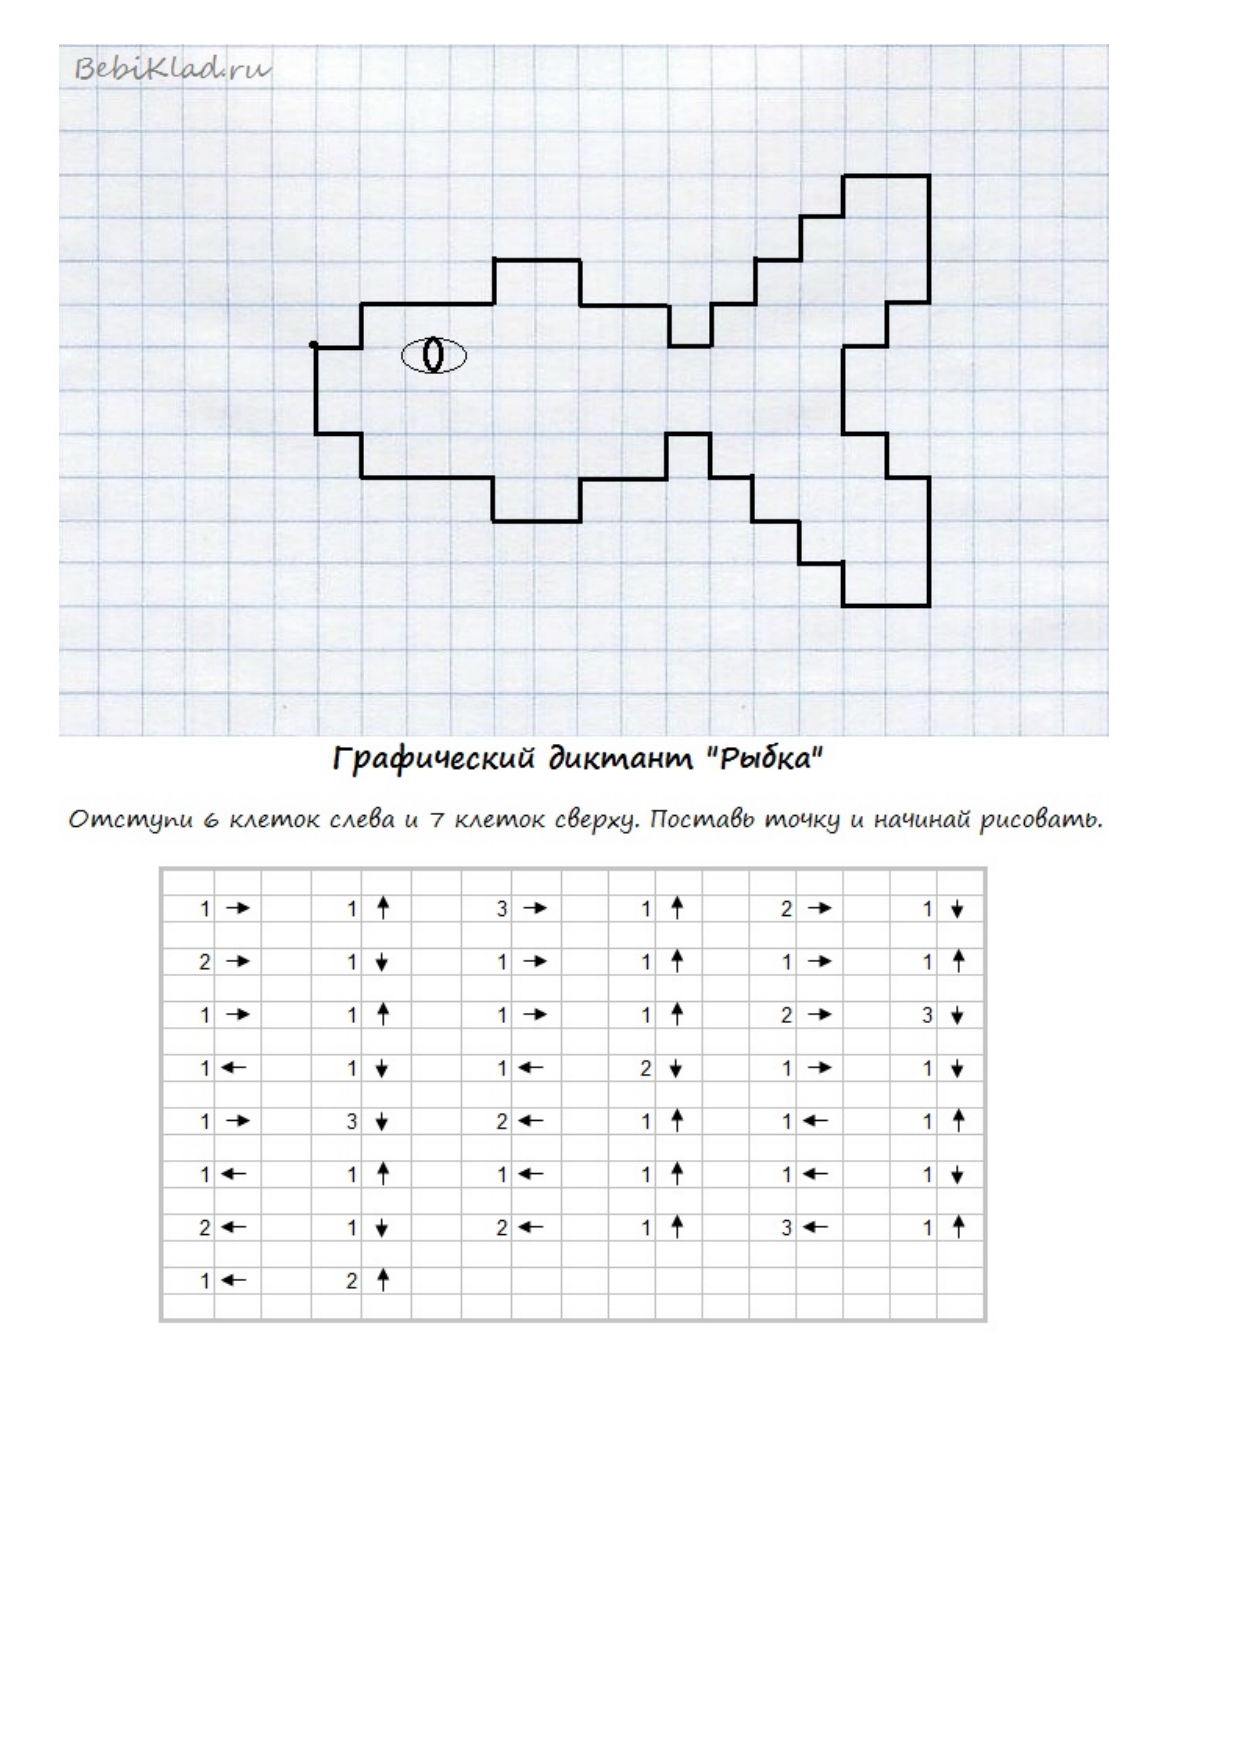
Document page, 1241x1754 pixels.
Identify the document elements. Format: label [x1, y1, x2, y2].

picture [59, 44, 1109, 1367]
